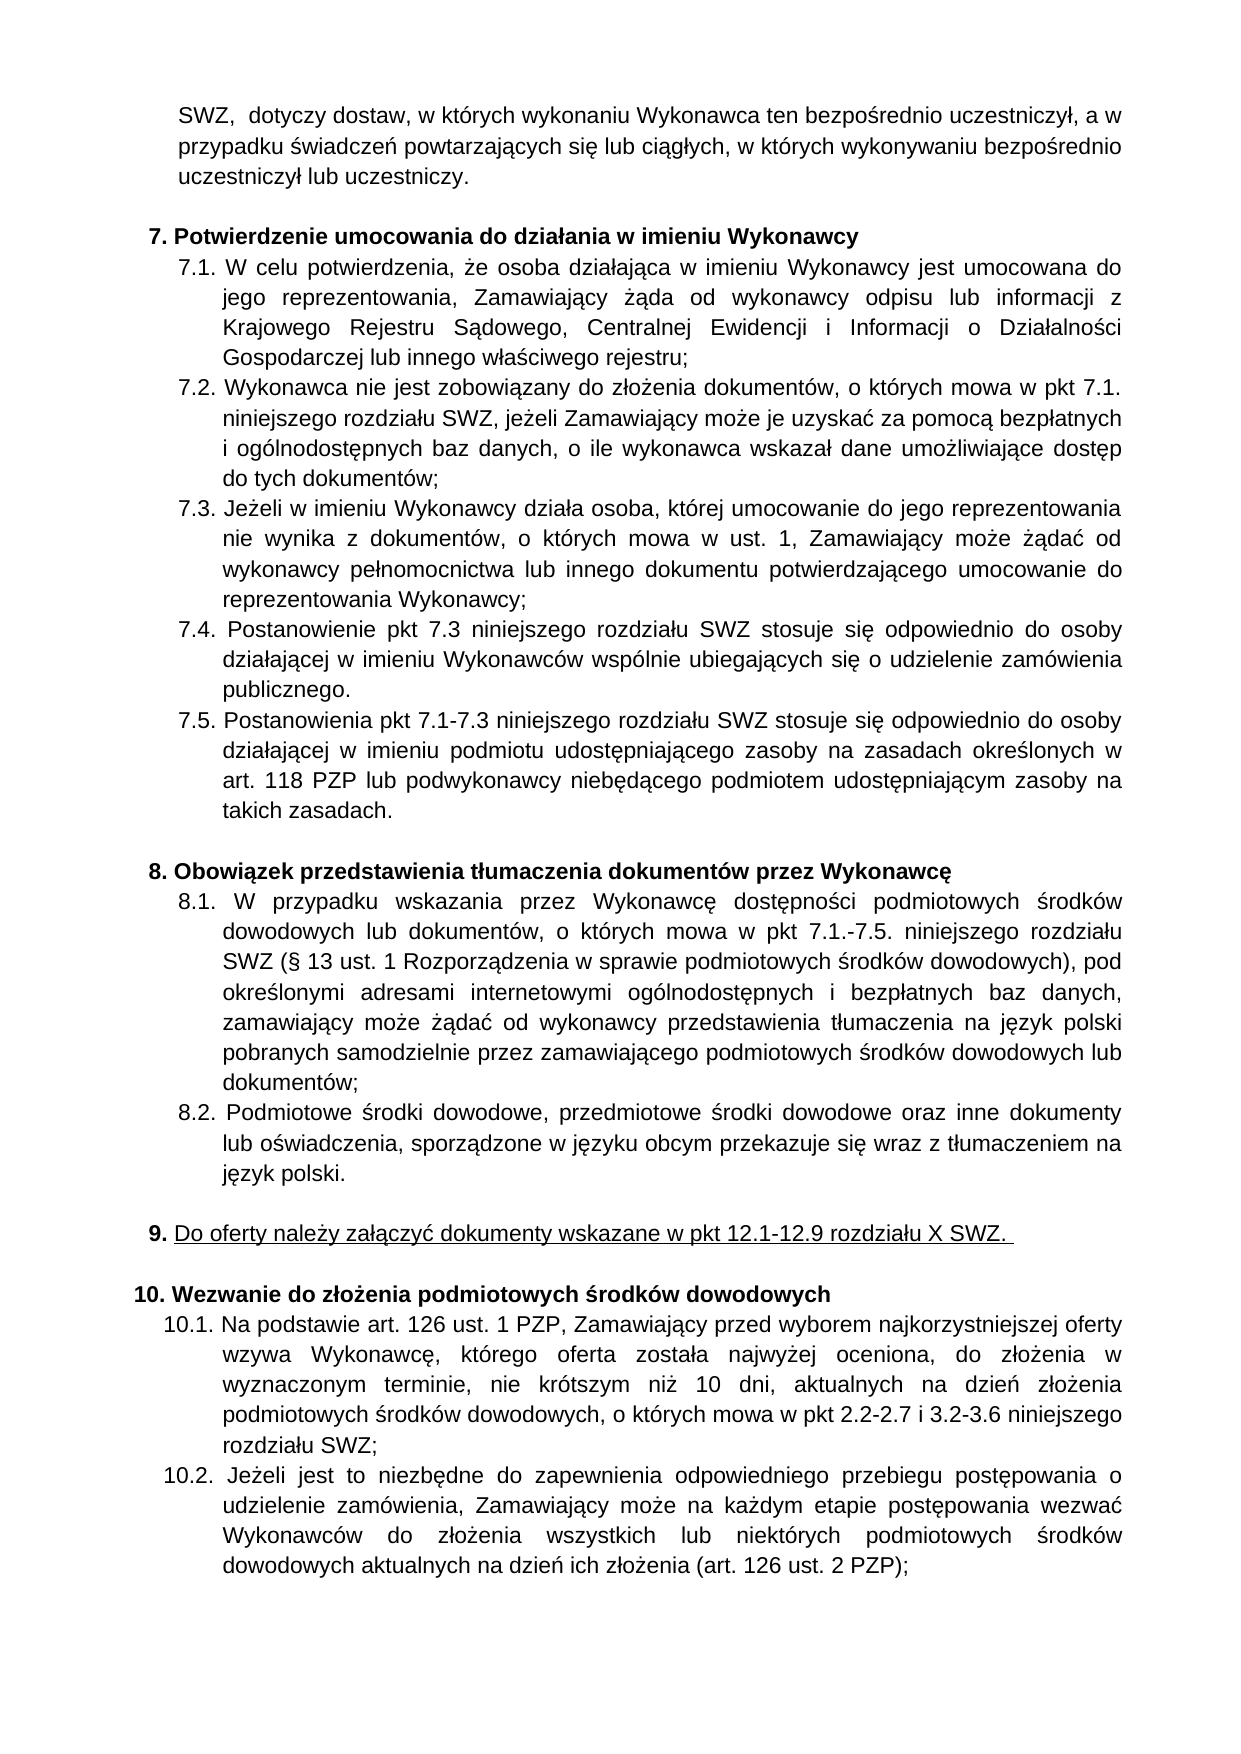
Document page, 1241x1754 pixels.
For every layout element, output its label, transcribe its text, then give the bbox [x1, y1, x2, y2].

text 8. Obowiązek przedstawienia tłumaczenia dokumentów przez Wykonawcę [148, 858, 1122, 884]
text 10. Wezwanie do złożenia podmiotowych środków dowodowych [133, 1281, 1122, 1307]
text 10.2. Jeżeli jest to niezbędne do zapewnienia odpowiedniego przebiegu postępowania o udzielenie zamówienia, Zamawiający może na każdym etapie postępowania wezwać Wykonawców do złożenia wszystkich lub niektórych podmiotowych środków dowodowych aktualnych na dzień ich złożenia (art. 126 ust. 2 PZP); [163, 1462, 1122, 1579]
text 7.4. Postanowienie pkt 7.3 niniejszego rozdziału SWZ stosuje się odpowiednio do osoby działającej w imieniu Wykonawców wspólnie ubiegających się o udzielenie zamówienia publicznego. [178, 616, 1122, 703]
text 7. Potwierdzenie umocowania do działania w imieniu Wykonawcy [148, 223, 1122, 250]
text 7.2. Wykonawca nie jest zobowiązany do złożenia dokumentów, o których mowa w pkt 7.1. niniejszego rozdziału SWZ, jeżeli Zamawiający może je uzyskać za pomocą bezpłatnych i ogólnodostępnych baz danych, o ile wykonawca wskazał dane umożliwiające dostęp do tych dokumentów; [178, 374, 1122, 491]
text 7.3. Jeżeli w imieniu Wykonawcy działa osoba, której umocowanie do jego reprezentowania nie wynika z dokumentów, o których mowa w ust. 1, Zamawiający może żądać od wykonawcy pełnomocnictwa lub innego dokumentu potwierdzającego umocowanie do reprezentowania Wykonawcy; [178, 495, 1122, 612]
text 9. Do oferty należy załączyć dokumenty wskazane w pkt 12.1-12.9 rozdziału X SWZ. [148, 1220, 1122, 1247]
text 8.2. Podmiotowe środki dowodowe, przedmiotowe środki dowodowe oraz inne dokumenty lub oświadczenia, sporządzone w języku obcym przekazuje się wraz z tłumaczeniem na język polski. [178, 1099, 1122, 1186]
text 7.1. W celu potwierdzenia, że osoba działająca w imieniu Wykonawcy jest umocowana do jego reprezentowania, Zamawiający żąda od wykonawcy odpisu lub informacji z Krajowego Rejestru Sądowego, Centralnej Ewidencji i Informacji o Działalności Gospodarczej lub innego właściwego rejestru; [178, 253, 1122, 371]
text 7.5. Postanowienia pkt 7.1-7.3 niniejszego rozdziału SWZ stosuje się odpowiednio do osoby działającej w imieniu podmiotu udostępniającego zasoby na zasadach określonych w art. 118 PZP lub podwykonawcy niebędącego podmiotem udostępniającym zasoby na takich zasadach. [178, 707, 1122, 824]
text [148, 102, 1122, 189]
text 8.1. W przypadku wskazania przez Wykonawcę dostępności podmiotowych środków dowodowych lub dokumentów, o których mowa w pkt 7.1.-7.5. niniejszego rozdziału SWZ (§ 13 ust. 1 Rozporządzenia w sprawie podmiotowych środków dowodowych), pod określonymi adresami internetowymi ogólnodostępnych i bezpłatnych baz danych, zamawiający może żądać od wykonawcy przedstawienia tłumaczenia na język polski pobranych samodzielnie przez zamawiającego podmiotowych środków dowodowych lub dokumentów; [178, 888, 1122, 1096]
text 10.1. Na podstawie art. 126 ust. 1 PZP, Zamawiający przed wyborem najkorzystniejszej oferty wzywa Wykonawcę, którego oferta została najwyżej oceniona, do złożenia w wyznaczonym terminie, nie krótszym niż 10 dni, aktualnych na dzień złożenia podmiotowych środków dowodowych, o których mowa w pkt 2.2-2.7 i 3.2-3.6 niniejszego rozdziału SWZ; [163, 1311, 1122, 1458]
